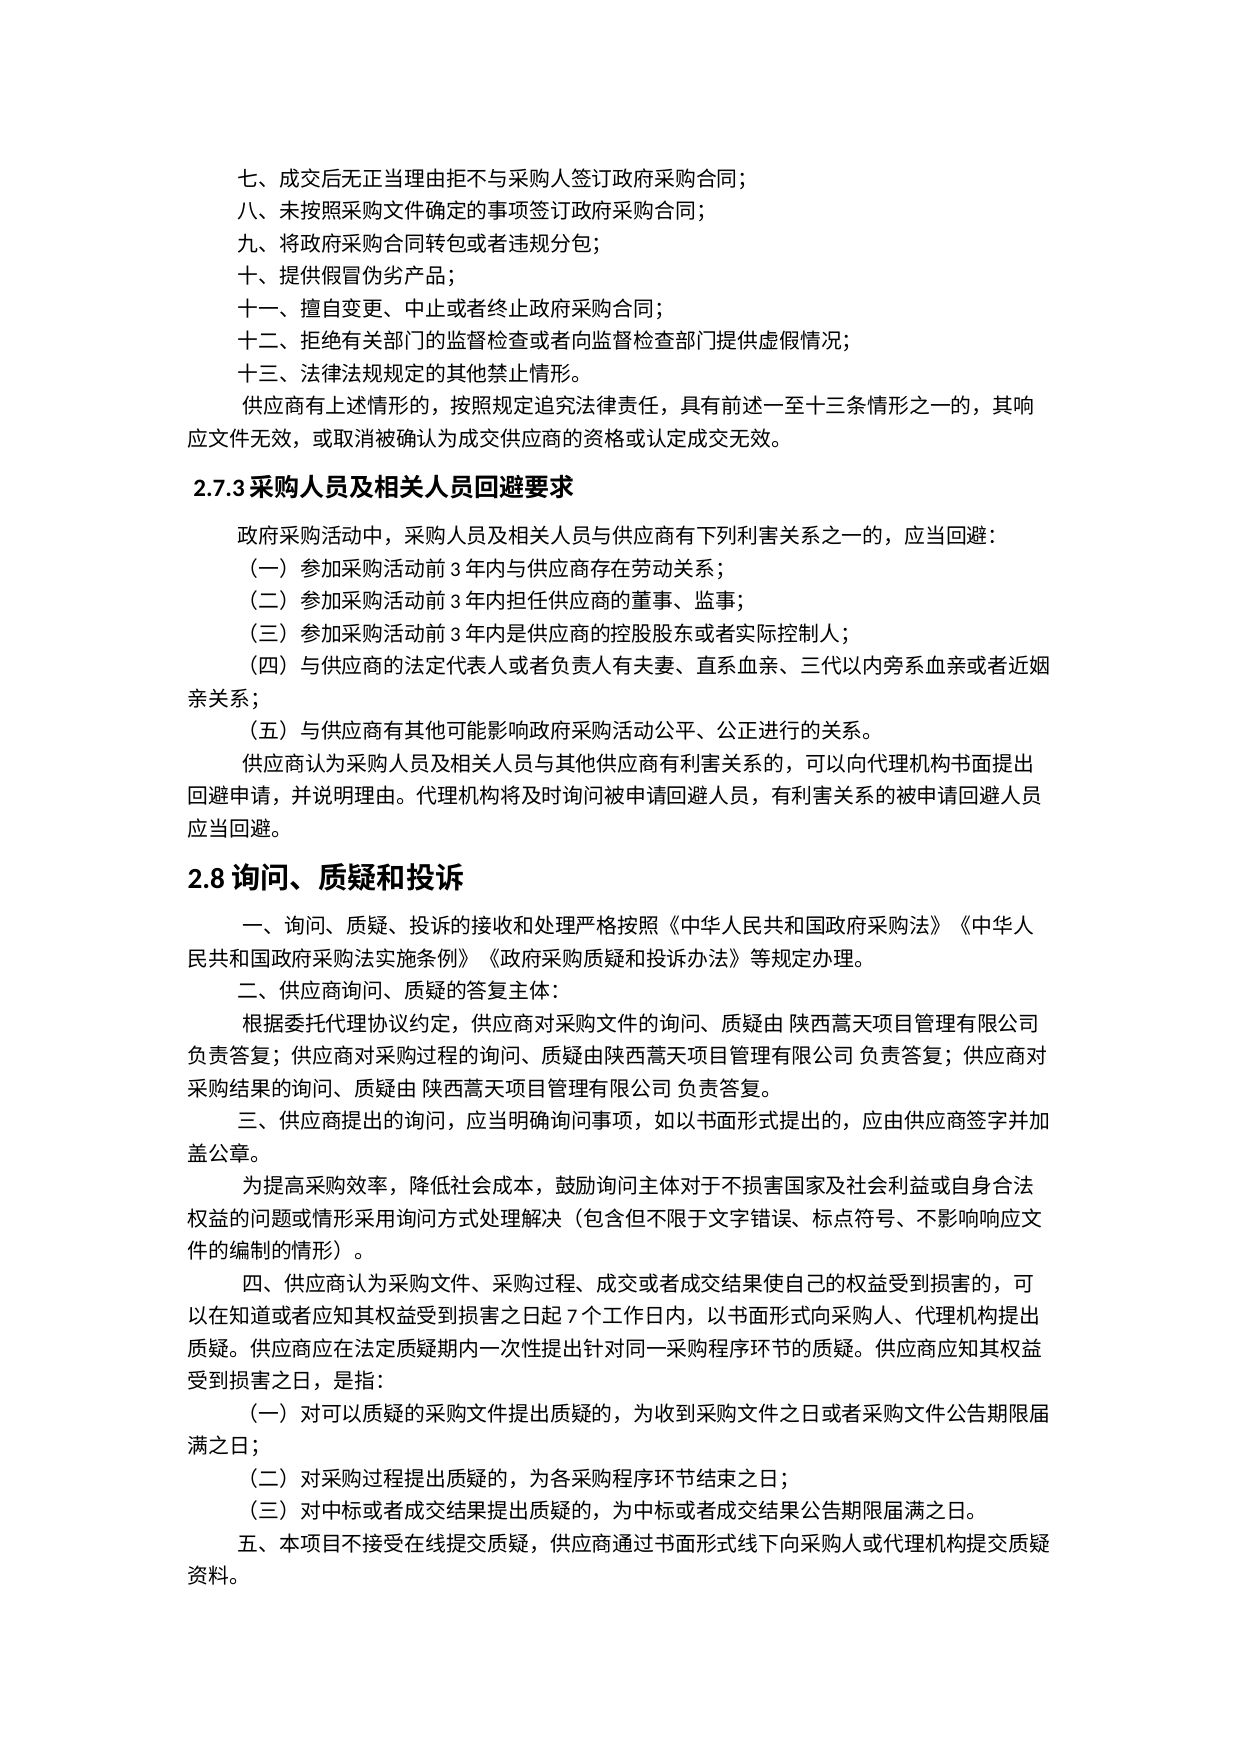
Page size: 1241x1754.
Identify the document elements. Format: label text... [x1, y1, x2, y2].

text （五）与供应商有其他可能影响政府采购活动公平、公正进行的关系。 [187, 714, 1053, 747]
text 二、供应商询问、质疑的答复主体： [187, 974, 1053, 1007]
text （四）与供应商的法定代表人或者负责人有夫妻、直系血亲、三代以内旁系血亲或者近姻亲关系； [187, 649, 1053, 714]
text 七、成交后无正当理由拒不与采购人签订政府采购合同； [187, 162, 1053, 194]
text （三）对中标或者成交结果提出质疑的，为中标或者成交结果公告期限届满之日。 [187, 1494, 1053, 1527]
text 十三、法律法规规定的其他禁止情形。 [187, 357, 1053, 389]
text 十二、拒绝有关部门的监督检查或者向监督检查部门提供虚假情况； [187, 324, 1053, 357]
text 十一、擅自变更、中止或者终止政府采购合同； [187, 292, 1053, 324]
text 政府采购活动中，采购人员及相关人员与供应商有下列利害关系之一的，应当回避： [187, 519, 1053, 552]
text 一、询问、质疑、投诉的接收和处理严格按照《中华人民共和国政府采购法》《中华人民共和国政府采购法实施条例》《政府采购质疑和投诉办法》等规定办理。 [187, 909, 1053, 974]
text 根据委托代理协议约定，供应商对采购文件的询问、质疑由 陕西蒿天项目管理有限公司 负责答复；供应商对采购过程的询问、质疑由陕西蒿天项目管理有限公司 负责答复；供应商对采购结果的询问、质疑由 陕西蒿天项目管理有限公司 负责答复。 [187, 1007, 1053, 1104]
text （二）对采购过程提出质疑的，为各采购程序环节结束之日； [187, 1462, 1053, 1494]
text 八、未按照采购文件确定的事项签订政府采购合同； [187, 194, 1053, 227]
text 2.8询问、质疑和投诉 [187, 844, 1053, 909]
text 2.7.3采购人员及相关人员回避要求 [187, 454, 1053, 519]
text （二）参加采购活动前3年内担任供应商的董事、监事； [187, 584, 1053, 617]
text 供应商认为采购人员及相关人员与其他供应商有利害关系的，可以向代理机构书面提出回避申请，并说明理由。代理机构将及时询问被申请回避人员，有利害关系的被申请回避人员应当回避。 [187, 747, 1053, 844]
text （一）对可以质疑的采购文件提出质疑的，为收到采购文件之日或者采购文件公告期限届满之日； [187, 1397, 1053, 1462]
text 为提高采购效率，降低社会成本，鼓励询问主体对于不损害国家及社会利益或自身合法权益的问题或情形采用询问方式处理解决（包含但不限于文字错误、标点符号、不影响响应文件的编制的情形）。 [187, 1169, 1053, 1267]
text 四、供应商认为采购文件、采购过程、成交或者成交结果使自己的权益受到损害的，可以在知道或者应知其权益受到损害之日起7个工作日内，以书面形式向采购人、代理机构提出质疑。供应商应在法定质疑期内一次性提出针对同一采购程序环节的质疑。供应商应知其权益受到损害之日，是指： [187, 1267, 1053, 1397]
text 九、将政府采购合同转包或者违规分包； [187, 227, 1053, 259]
text 五、本项目不接受在线提交质疑，供应商通过书面形式线下向采购人或代理机构提交质疑资料。 [187, 1527, 1053, 1592]
text （一）参加采购活动前3年内与供应商存在劳动关系； [187, 552, 1053, 584]
text （三）参加采购活动前3年内是供应商的控股股东或者实际控制人； [187, 617, 1053, 649]
text 三、供应商提出的询问，应当明确询问事项，如以书面形式提出的，应由供应商签字并加盖公章。 [187, 1104, 1053, 1169]
text 十、提供假冒伪劣产品； [187, 259, 1053, 292]
text 供应商有上述情形的，按照规定追究法律责任，具有前述一至十三条情形之一的，其响应文件无效，或取消被确认为成交供应商的资格或认定成交无效。 [187, 389, 1053, 454]
